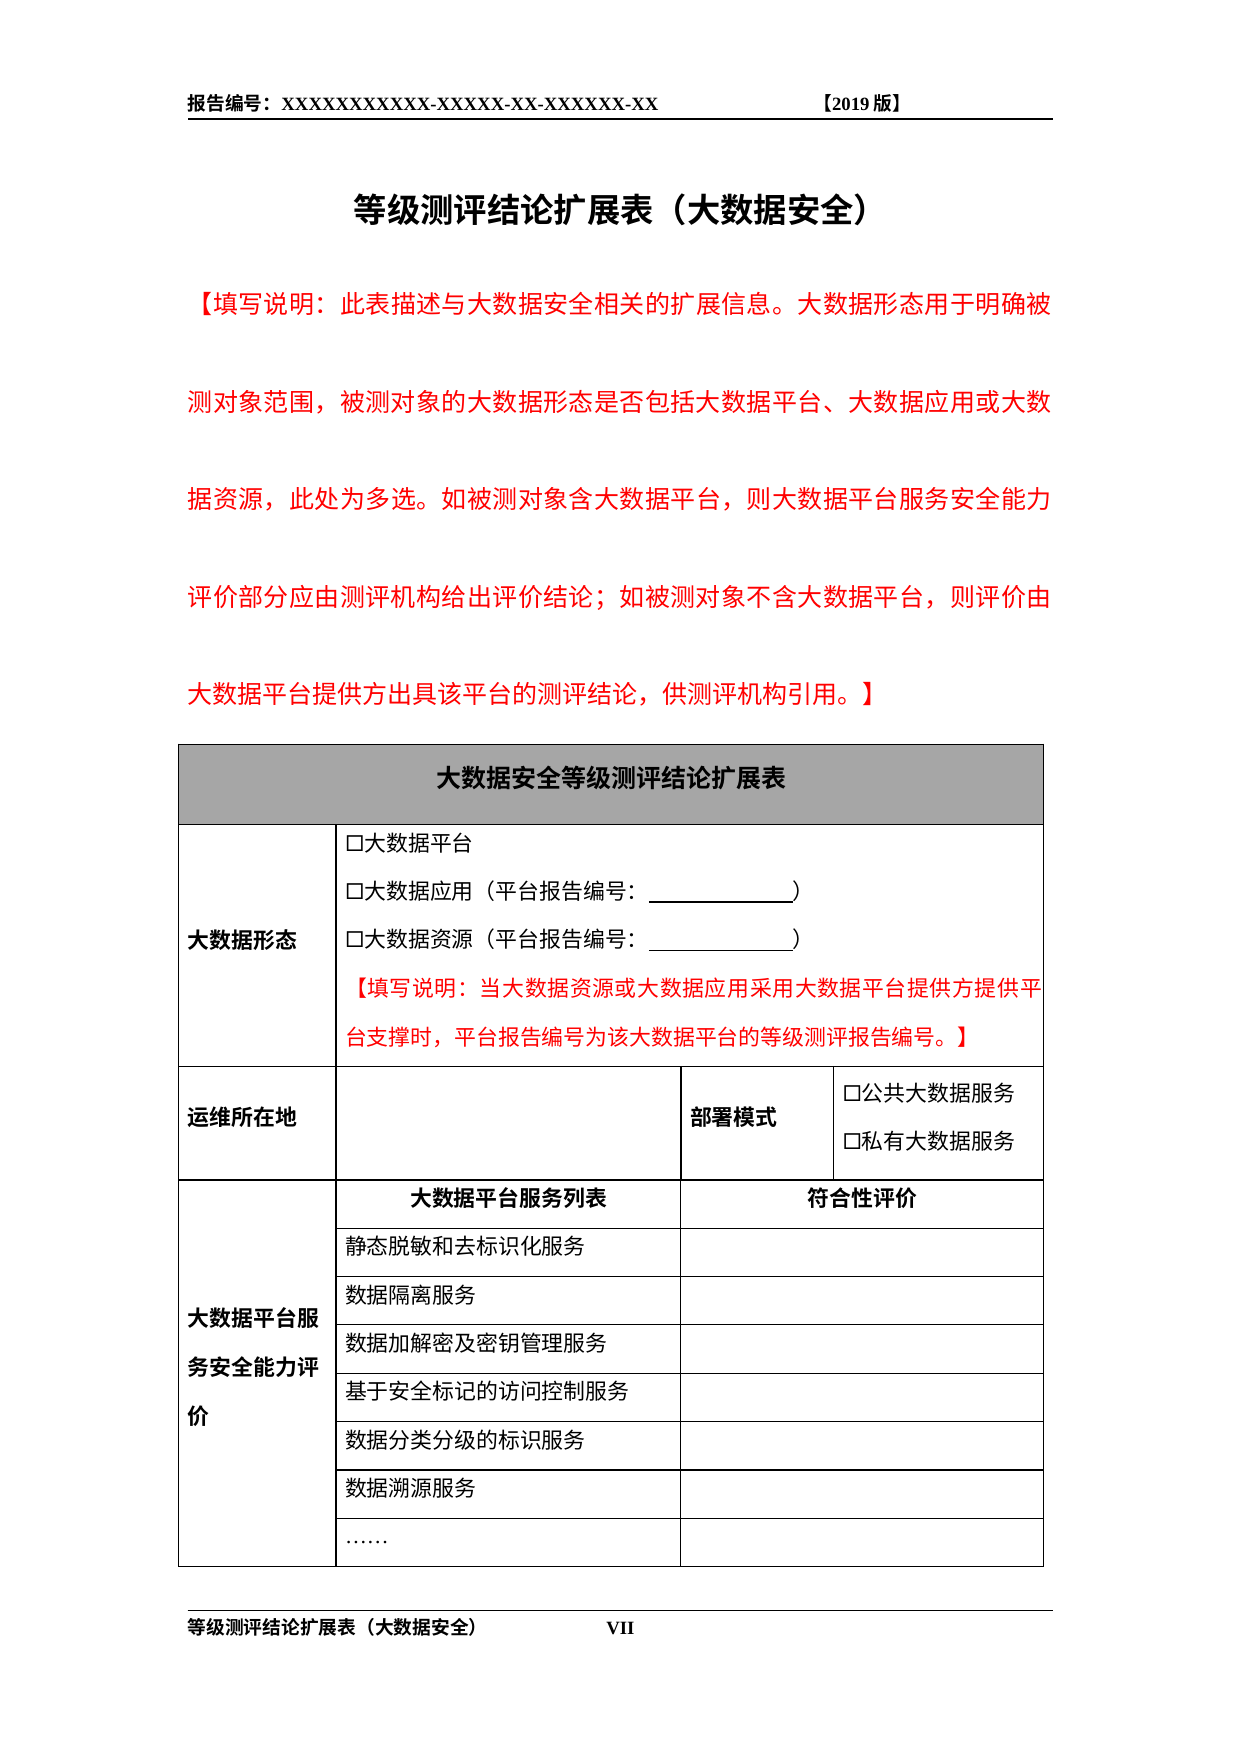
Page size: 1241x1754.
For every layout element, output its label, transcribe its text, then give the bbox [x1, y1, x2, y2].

table_cell [681, 1519, 1043, 1566]
table_cell 数据溯源服务 [337, 1471, 680, 1517]
table_cell 符合性评价 [681, 1181, 1043, 1227]
table_cell 基于安全标记的访问控制服务 [337, 1374, 680, 1421]
table_cell 数据加解密及密钥管理服务 [337, 1325, 680, 1372]
table_cell 大数据平台 大数据应用（平台报告编号： ） 大数据资源（平台报告编号： ） 【填写说明：当大数据资源或大数据应用采用大数据平台提供方提供平台支撑时，平台报告编号为该大数据平台的等级测评报告编号。】 [337, 825, 1043, 1066]
table_cell [681, 1229, 1043, 1276]
table_cell 大数据形态 [179, 825, 335, 1066]
table_cell 数据分类分级的标识服务 [337, 1422, 680, 1469]
table_cell 运维所在地 [179, 1067, 335, 1179]
table_cell [681, 1422, 1043, 1469]
table_cell 部署模式 [682, 1067, 833, 1179]
table_cell 数据隔离服务 [337, 1277, 680, 1324]
table_cell [681, 1374, 1043, 1421]
table_cell …… [337, 1519, 680, 1566]
table_cell 大数据平台服务列表 [337, 1181, 680, 1227]
table_cell 静态脱敏和去标识化服务 [337, 1229, 680, 1276]
table_header 大数据安全等级测评结论扩展表 [179, 745, 1043, 824]
table_cell 大数据平台服务安全能力评价 [179, 1181, 335, 1566]
table_cell [681, 1471, 1043, 1517]
table_cell [337, 1067, 680, 1179]
table_cell [681, 1277, 1043, 1324]
table_cell [681, 1325, 1043, 1372]
text 【填写说明：此表描述与大数据安全相关的扩展信息。大数据形态用于明确被测对象范围，被测对象的大数据形态是否包括大数据平台、大数据应用或大数据资源，此处为多选。如被测对象含大数据平台，则大数据平台服务安全能力评价部分应由测评机构给出评价结论；如被测对象不含大数据平台，则评价由大数据平台提供方出具该平台的测评结论，供测评机构引用。】 [187, 270, 1053, 725]
title 等级测评结论扩展表（大数据安全） [187, 175, 1053, 240]
table_cell 公共大数据服务 私有大数据服务 [834, 1067, 1043, 1179]
